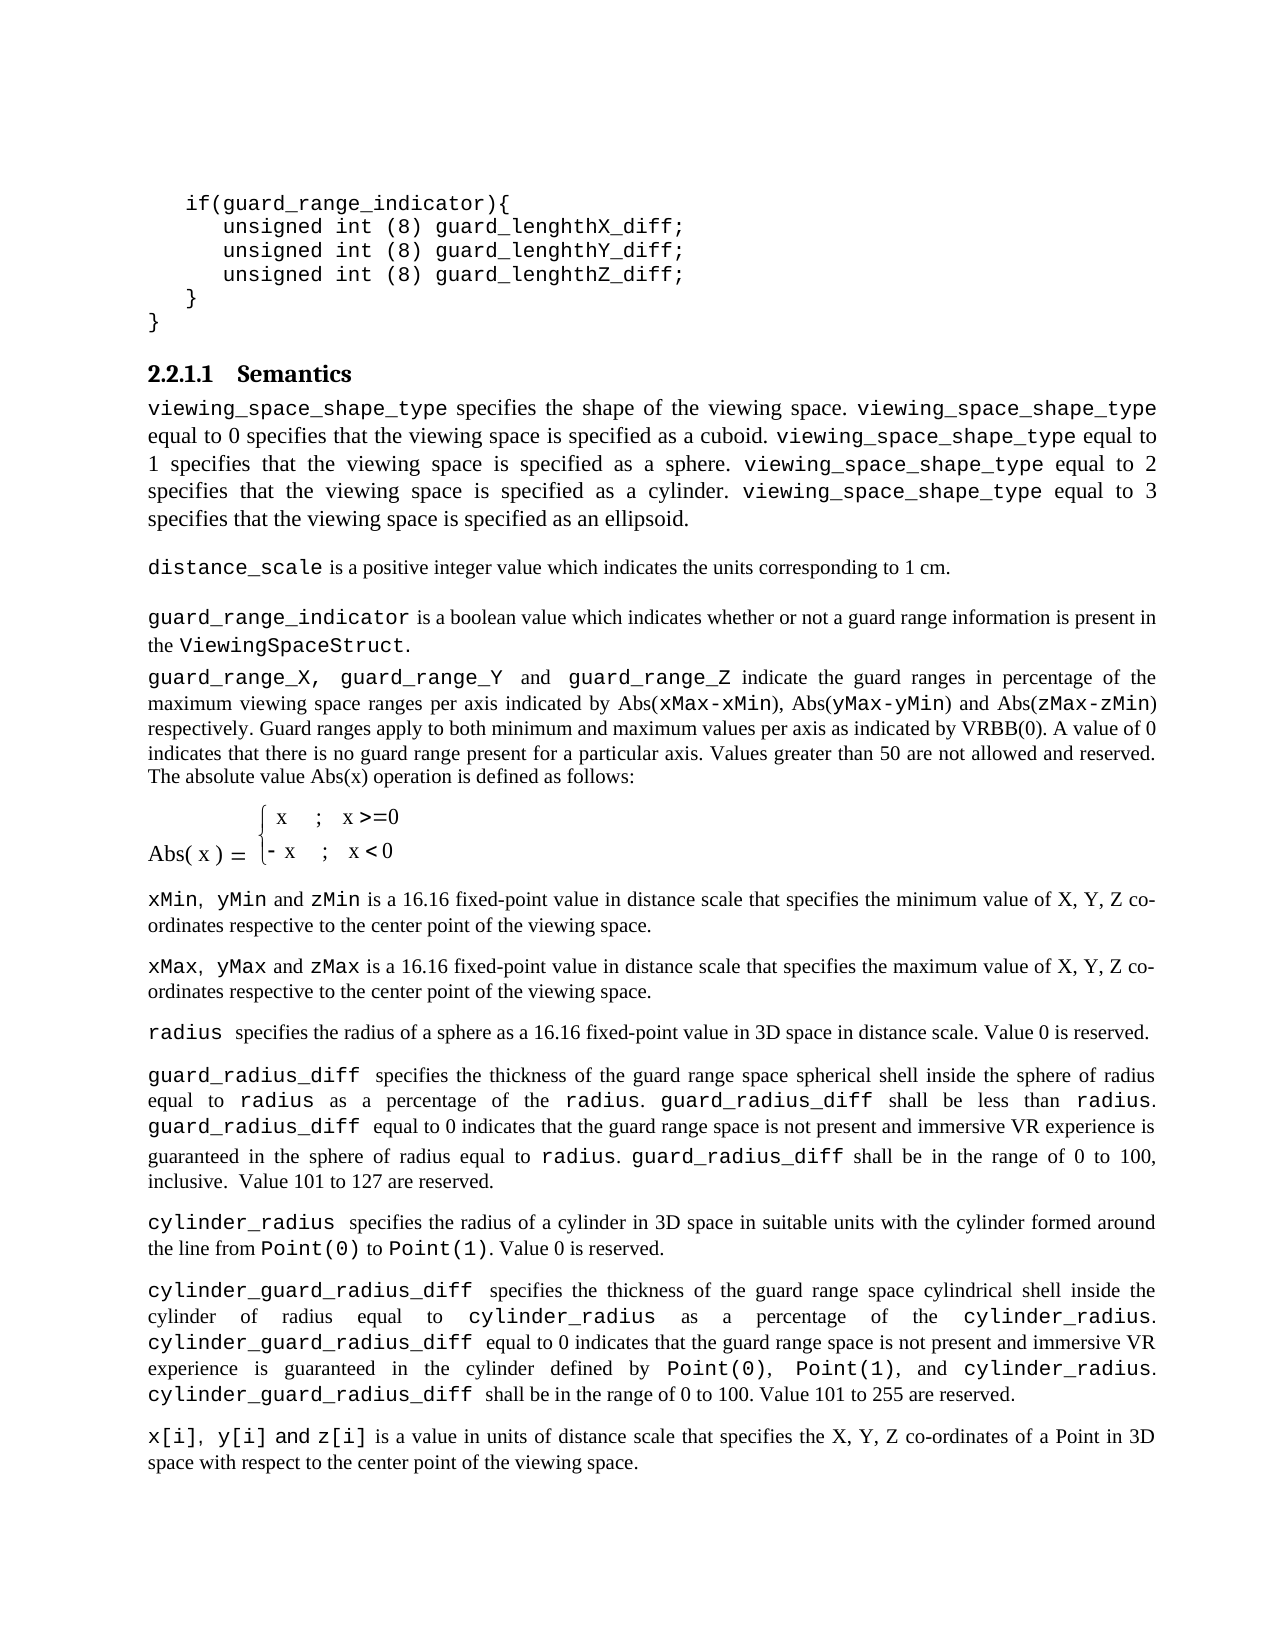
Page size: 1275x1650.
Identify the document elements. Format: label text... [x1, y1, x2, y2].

text if(guard_range_indicator){ unsigned int (8) guard_lenghthX_diff; [148, 193, 1157, 240]
text guard_range_X, guard_range_Y and guard_range_Z indicate the guard ranges in percentage of the maximum viewing space ranges per axis indicated by Abs(xMax-xMin), Abs(yMax-yMin) and Abs(zMax-zMin) respectively. Guard ranges apply to both minimum and maximum values per axis as indicated by VRBB(0). A value of 0 indicates that there is no guard range present for a particular axis. Values greater than 50 are not allowed and reserved. The absolute value Abs(x) operation is defined as follows: [148, 665, 1157, 788]
subtitle Semantics [148, 359, 1157, 388]
text radius specifies the radius of a sphere as a 16.16 fixed-point value in 3D space in distance scale. Value 0 is reserved. [148, 1020, 1157, 1046]
text x[i], y[i] and z[i] is a value in units of distance scale that specifies the X, Y, Z co-ordinates of a Point in 3D space with respect to the center point of the viewing space. [148, 1424, 1157, 1474]
text xMin, yMin and zMin is a 16.16 fixed-point value in distance scale that specifies the minimum value of X, Y, Z co-ordinates respective to the center point of the viewing space. [148, 887, 1157, 937]
text cylinder_radius specifies the radius of a cylinder in 3D space in suitable units with the cylinder formed around the line from Point(0) to Point(1). Value 0 is reserved. [148, 1210, 1157, 1262]
text guard_radius_diff specifies the thickness of the guard range space spherical shell inside the sphere of radius equal to radius as a percentage of the radius. guard_radius_diff shall be less than radius. guard_radius_diff equal to 0 indicates that the guard range space is not present and immersive VR experience is guaranteed in the sphere of radius equal to radius. guard_radius_diff shall be in the range of 0 to 100, inclusive. Value 101 to 127 are reserved. [148, 1062, 1157, 1193]
text Abs( x )  [148, 801, 1157, 874]
text cylinder_guard_radius_diff specifies the thickness of the guard range space cylindrical shell inside the cylinder of radius equal to cylinder_radius as a percentage of the cylinder_radius. cylinder_guard_radius_diff equal to 0 indicates that the guard range space is not present and immersive VR experience is guaranteed in the cylinder defined by Point(0), Point(1), and cylinder_radius. cylinder_guard_radius_diff shall be in the range of 0 to 100. Value 101 to 255 are reserved. [148, 1278, 1157, 1407]
text unsigned int (8) guard_lenghthY_diff; [148, 240, 1157, 263]
text unsigned int (8) guard_lenghthZ_diff; } } [148, 263, 1157, 334]
text guard_range_indicator is a boolean value which indicates whether or not a guard range information is present in the ViewingSpaceStruct. [148, 605, 1157, 658]
text distance_scale is a positive integer value which indicates the units corresponding to 1 cm. [148, 555, 1157, 581]
text viewing_space_shape_type specifies the shape of the viewing space. viewing_space_shape_type equal to 0 specifies that the viewing space is specified as a cuboid. viewing_space_shape_type equal to 1 specifies that the viewing space is specified as a sphere. viewing_space_shape_type equal to 2 specifies that the viewing space is specified as a cylinder. viewing_space_shape_type equal to 3 specifies that the viewing space is specified as an ellipsoid. [148, 394, 1157, 531]
text xMax, yMax and zMax is a 16.16 fixed-point value in distance scale that specifies the maximum value of X, Y, Z co-ordinates respective to the center point of the viewing space. [148, 953, 1157, 1003]
